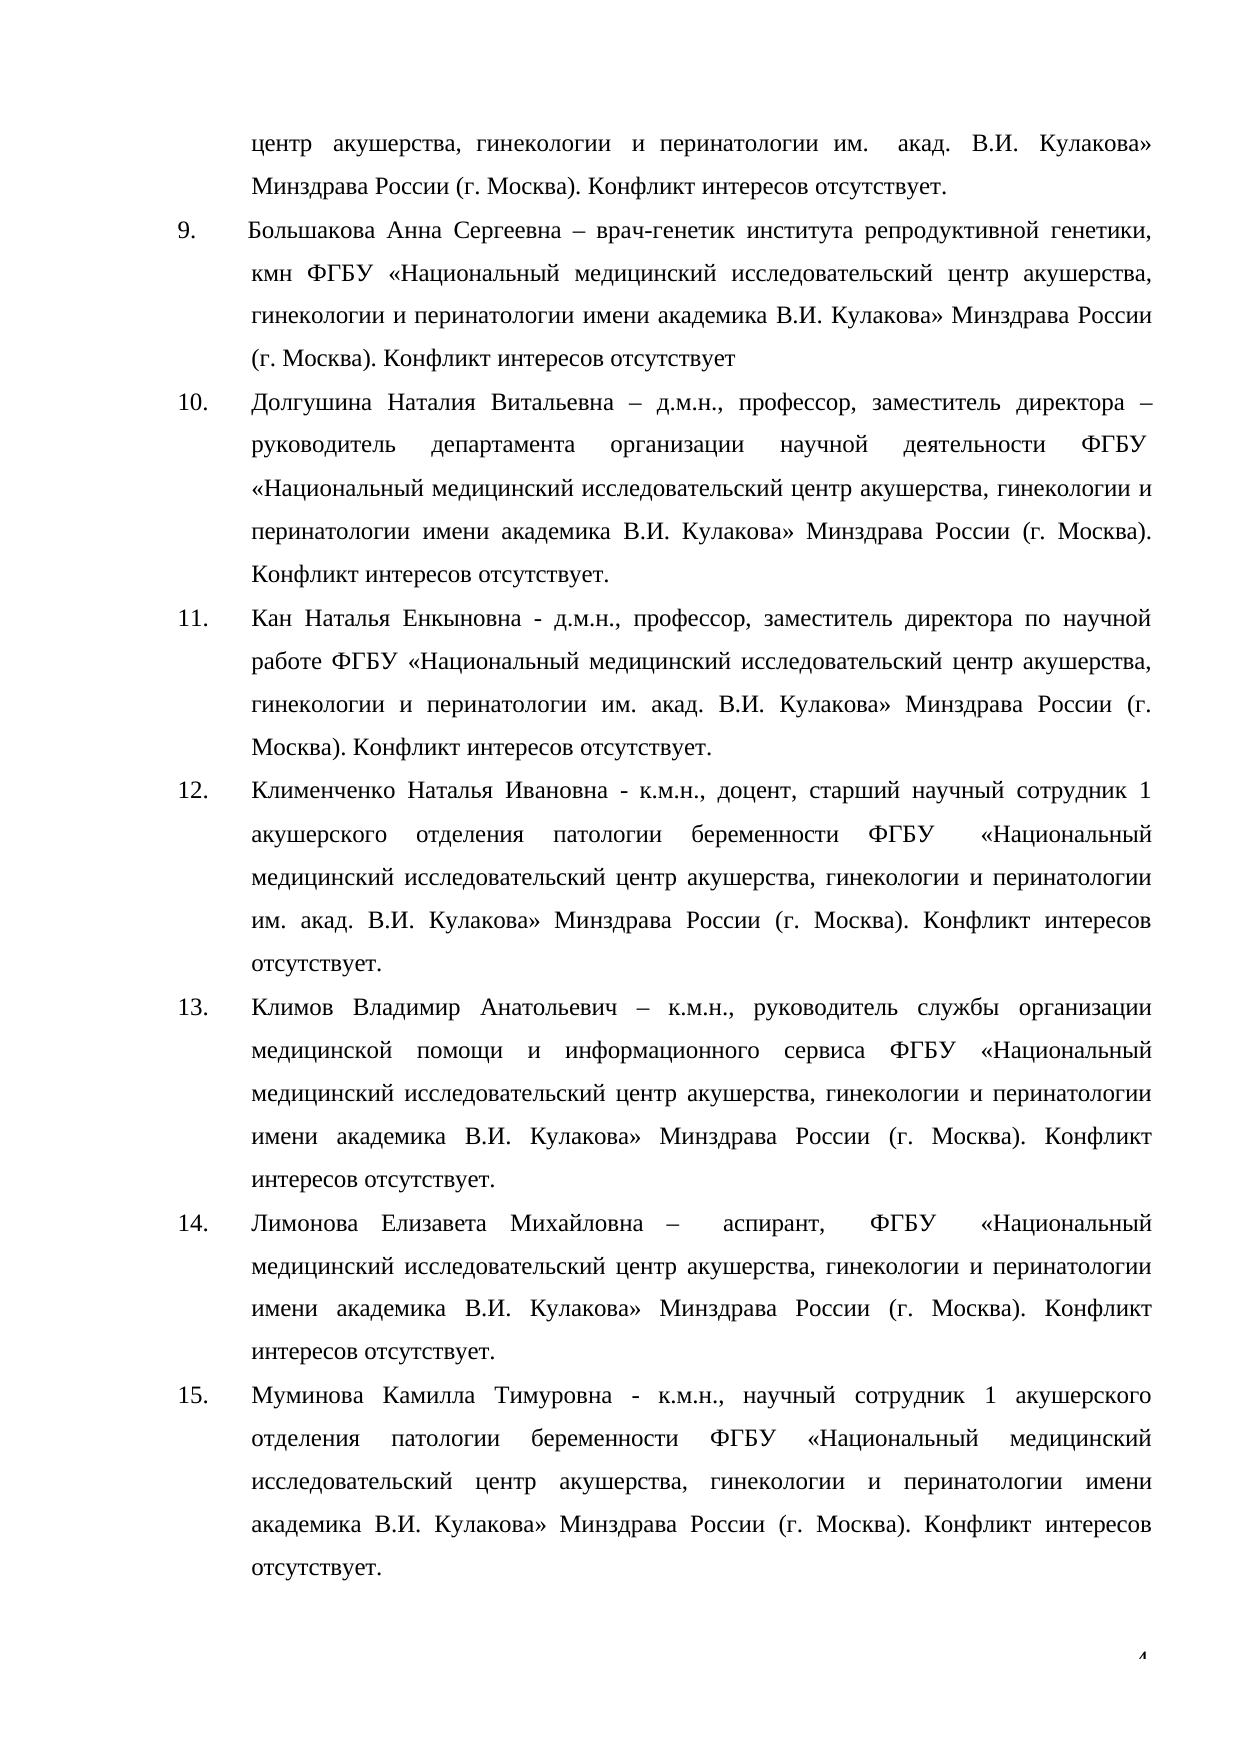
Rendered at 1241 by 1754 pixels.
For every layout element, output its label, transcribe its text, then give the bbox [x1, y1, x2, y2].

text 9. Большакова Анна Сергеевна – врач-генетик института репродуктивной генетики, кмн ФГБУ «Национальный медицинский исследовательский центр акушерства, гинекологии и перинатологии имени академика В.И. Кулакова» Минздрава России (г. Москва). Конфликт интересов отсутствует [177, 215, 1152, 372]
list Климов Владимир Анатольевич – к.м.н., руководитель службы организации медицинской помощи и информационного сервиса ФГБУ «Национальный медицинский исследовательский центр акушерства, гинекологии и перинатологии имени академика В.И. Кулакова» Минздрава России (г. Москва). Конфликт интересов отсутствует. [177, 992, 1152, 1193]
text «Национальный медицинский исследовательский центр акушерства, гинекологии и перинатологии имени академика В.И. Кулакова» Минздрава России (г. Москва). Конфликт интересов отсутствует. [251, 473, 1152, 588]
list Клименченко Наталья Ивановна - к.м.н., доцент, старший научный сотрудник 1 акушерского отделения патологии беременности ФГБУ «Национальный медицинский исследовательский центр акушерства, гинекологии и перинатологии им. акад. В.И. Кулакова» Минздрава России (г. Москва). Конфликт интересов отсутствует. [177, 776, 1152, 977]
list Муминова Камилла Тимуровна - к.м.н., научный сотрудник 1 акушерского отделения патологии беременности ФГБУ «Национальный медицинский исследовательский центр акушерства, гинекологии и перинатологии имени академика В.И. Кулакова» Минздрава России (г. Москва). Конфликт интересов отсутствует. [177, 1380, 1152, 1581]
text центр акушерства, гинекологии и перинатологии им. акад. В.И. Кулакова» Минздрава России (г. Москва). Конфликт интересов отсутствует. [251, 128, 1152, 200]
list Долгушина Наталия Витальевна – д.м.н., профессор, заместитель директора – руководитель департамента организации научной деятельности ФГБУ [177, 387, 1152, 458]
list Лимонова Елизавета Михайловна – аспирант, ФГБУ «Национальный медицинский исследовательский центр акушерства, гинекологии и перинатологии имени академика В.И. Кулакова» Минздрава России (г. Москва). Конфликт интересов отсутствует. [177, 1208, 1152, 1365]
list Кан Наталья Енкыновна - д.м.н., профессор, заместитель директора по научной работе ФГБУ «Национальный медицинский исследовательский центр акушерства, гинекологии и перинатологии им. акад. В.И. Кулакова» Минздрава России (г. Москва). Конфликт интересов отсутствует. [177, 603, 1152, 761]
